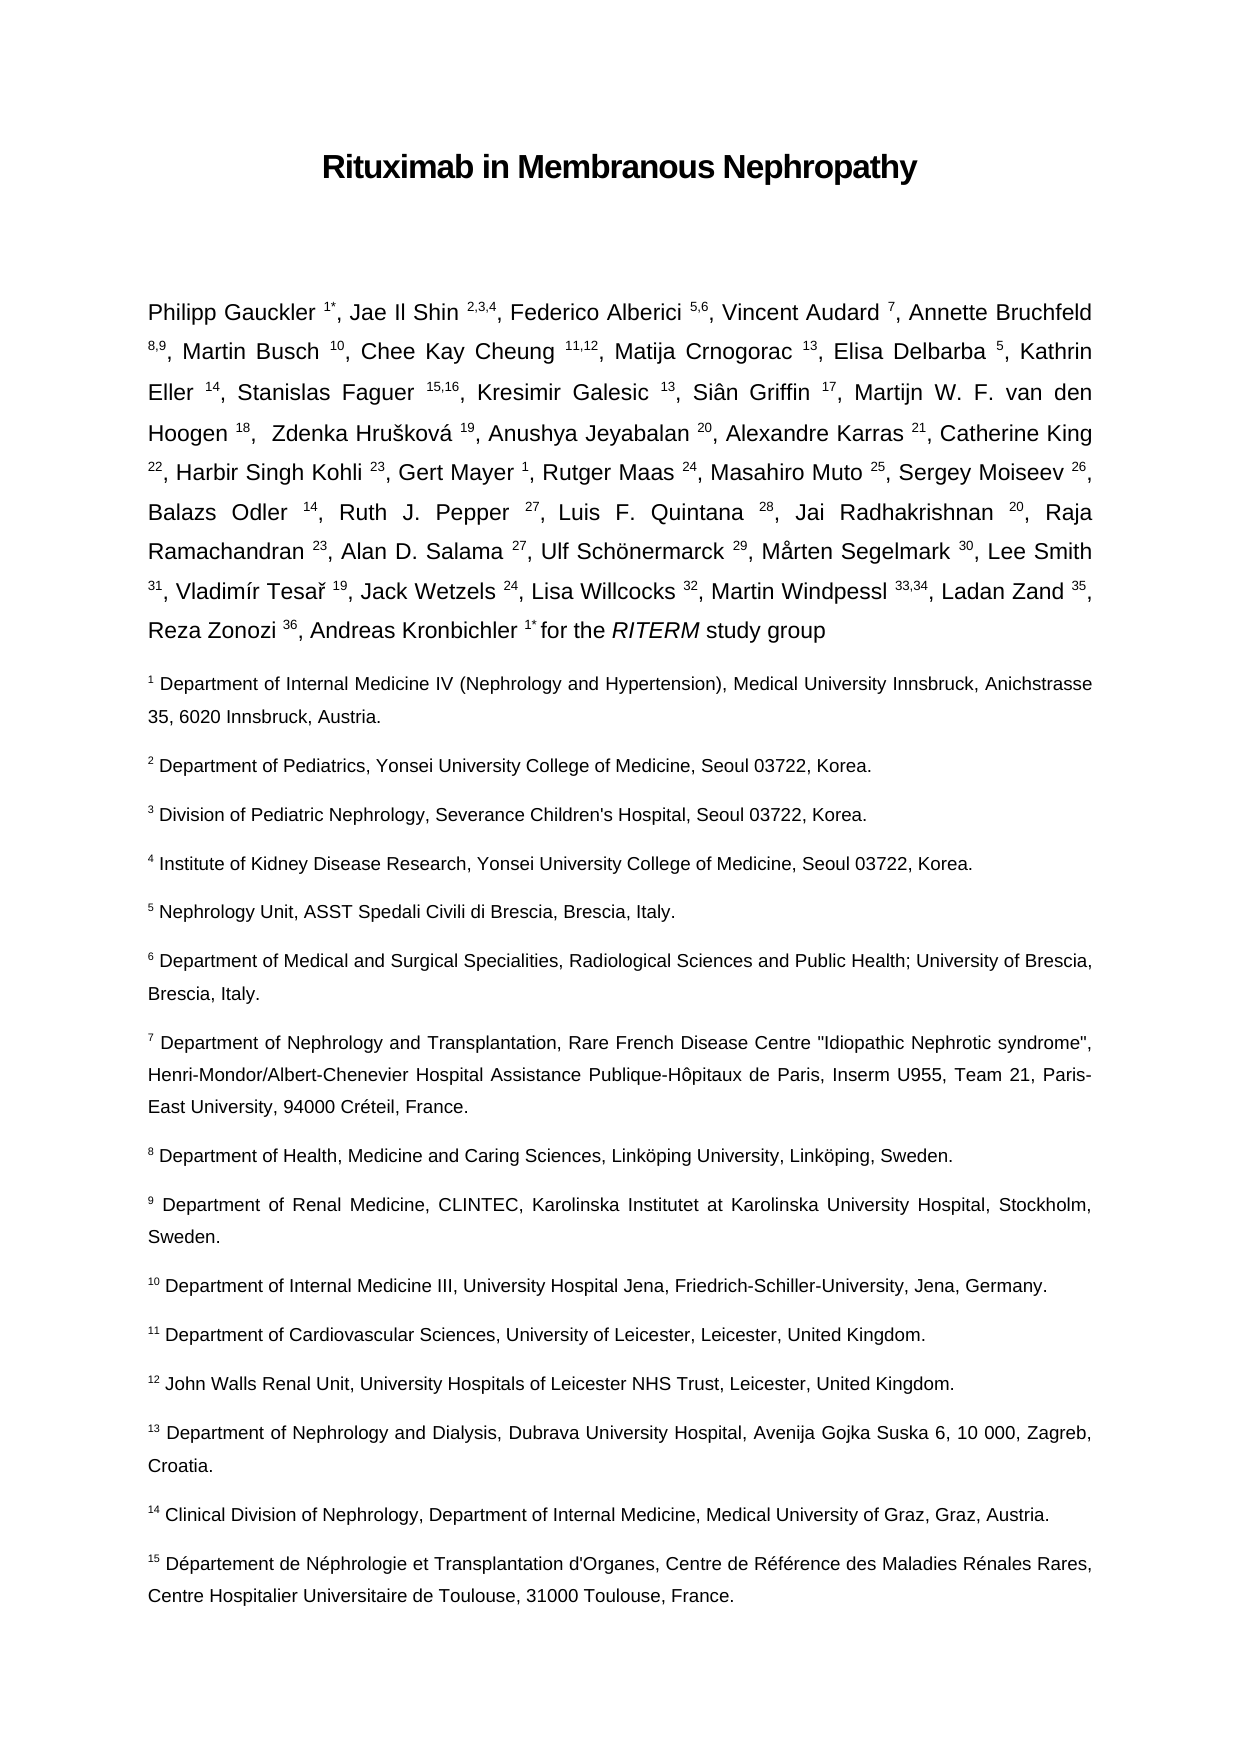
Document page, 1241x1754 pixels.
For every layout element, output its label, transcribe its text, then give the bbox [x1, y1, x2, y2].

text 13 Department of Nephrology and Dialysis, Dubrava University Hospital, Avenija Gojka Suska 6, 10 000, Zagreb, Croatia. [148, 1422, 1093, 1476]
text 8 Department of Health, Medicine and Caring Sciences, Linköping University, Linköping, Sweden. [148, 1145, 1093, 1167]
text 1 Department of Internal Medicine IV (Nephrology and Hypertension), Medical University Innsbruck, Anichstrasse 35, 6020 Innsbruck, Austria. [148, 673, 1093, 727]
text 9 Department of Renal Medicine, CLINTEC, Karolinska Institutet at Karolinska University Hospital, Stockholm, Sweden. [148, 1194, 1093, 1248]
title Rituximab in Membranous Nephropathy [148, 148, 1093, 186]
text 4 Institute of Kidney Disease Research, Yonsei University College of Medicine, Seoul 03722, Korea. [148, 852, 1093, 874]
text Philipp Gauckler 1*, Jae Il Shin 2,3,4, Federico Alberici 5,6, Vincent Audard 7, Annette Bruchfeld 8,9, Martin Busch 10, Chee Kay Cheung 11,12, Matija Crnogorac 13, Elisa Delbarba 5, Kathrin Eller 14, Stanislas Faguer 15,16, Kresimir Galesic 13, Siân Griffin 17, Martijn W. F. van den Hoogen 18, Zdenka Hrušková 19, Anushya Jeyabalan 20, Alexandre Karras 21, Catherine King 22, Harbir Singh Kohli 23, Gert Mayer 1, Rutger Maas 24, Masahiro Muto 25, Sergey Moiseev 26, Balazs Odler 14, Ruth J. Pepper 27, Luis F. Quintana 28, Jai Radhakrishnan 20, Raja Ramachandran 23, Alan D. Salama 27, Ulf Schönermarck 29, Mårten Segelmark 30, Lee Smith 31, Vladimír Tesař 19, Jack Wetzels 24, Lisa Willcocks 32, Martin Windpessl 33,34, Ladan Zand 35, Reza Zonozi 36, Andreas Kronbichler 1* for the RITERM study group [148, 299, 1093, 643]
text 11 Department of Cardiovascular Sciences, University of Leicester, Leicester, United Kingdom. [148, 1324, 1093, 1346]
text 7 Department of Nephrology and Transplantation, Rare French Disease Centre "Idiopathic Nephrotic syndrome", Henri-Mondor/Albert-Chenevier Hospital Assistance Publique-Hôpitaux de Paris, Inserm U955, Team 21, Paris-East University, 94000 Créteil, France. [148, 1032, 1093, 1118]
text 14 Clinical Division of Nephrology, Department of Internal Medicine, Medical University of Graz, Graz, Austria. [148, 1503, 1093, 1525]
text 5 Nephrology Unit, ASST Spedali Civili di Brescia, Brescia, Italy. [148, 901, 1093, 923]
text 15 Département de Néphrologie et Transplantation d'Organes, Centre de Référence des Maladies Rénales Rares, Centre Hospitalier Universitaire de Toulouse, 31000 Toulouse, France. [148, 1552, 1093, 1606]
text 3 Division of Pediatric Nephrology, Severance Children's Hospital, Seoul 03722, Korea. [148, 803, 1093, 825]
text 6 Department of Medical and Surgical Specialities, Radiological Sciences and Public Health; University of Brescia, Brescia, Italy. [148, 950, 1093, 1004]
text 12 John Walls Renal Unit, University Hospitals of Leicester NHS Trust, Leicester, United Kingdom. [148, 1373, 1093, 1395]
text 10 Department of Internal Medicine III, University Hospital Jena, Friedrich-Schiller-University, Jena, Germany. [148, 1275, 1093, 1297]
text 2 Department of Pediatrics, Yonsei University College of Medicine, Seoul 03722, Korea. [148, 754, 1093, 776]
